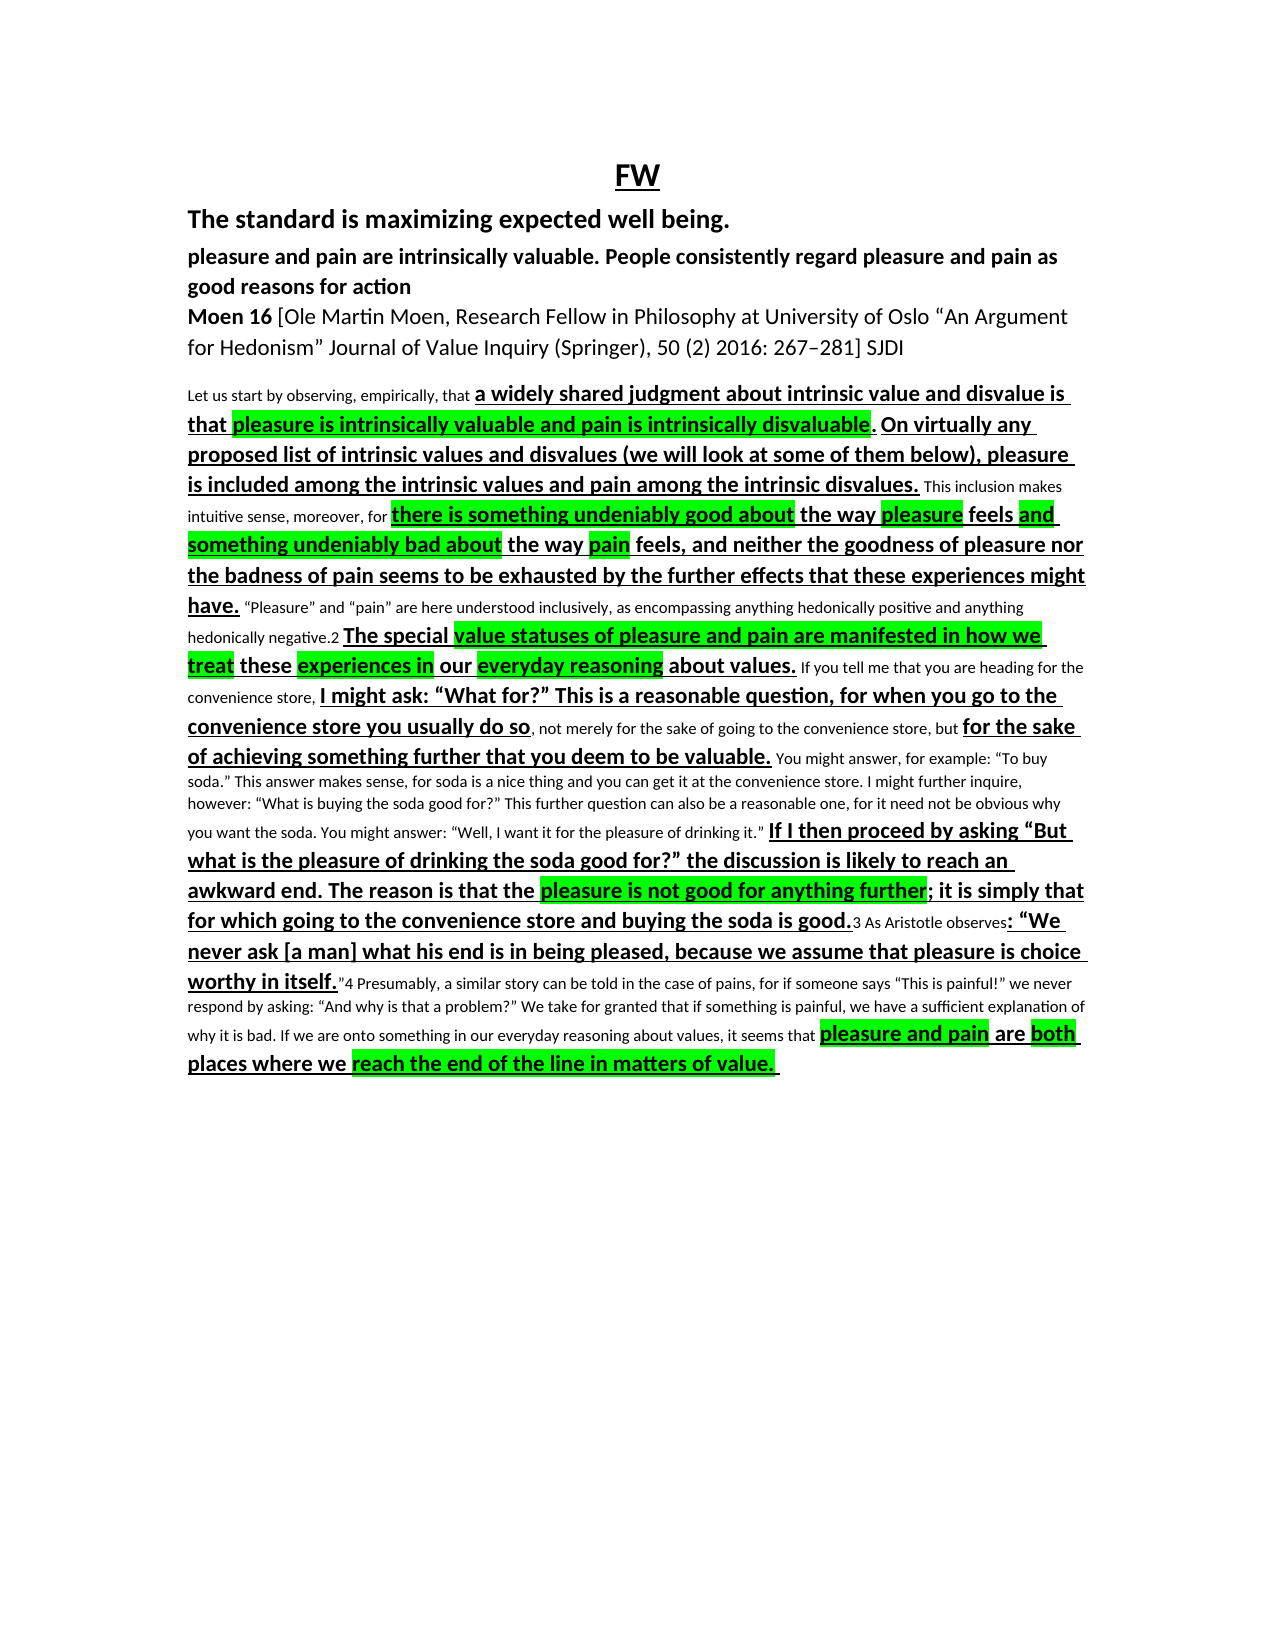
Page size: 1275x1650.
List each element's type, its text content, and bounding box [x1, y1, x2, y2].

text Let us start by observing, empirically, that a widely shared judgment about intrinsic value and disvalue is that pleasure is intrinsically valuable and pain is intrinsically disvaluable. On virtually any proposed list of intrinsic values and disvalues (we will look at some of them below), pleasure is included among the intrinsic values and pain among the intrinsic disvalues. This inclusion makes intuitive sense, moreover, for there is something undeniably good about the way pleasure feels and something undeniably bad about the way pain feels, and neither the goodness of pleasure nor the badness of pain seems to be exhausted by the further effects that these experiences might have. “Pleasure” and “pain” are here understood inclusively, as encompassing anything hedonically positive and anything hedonically negative.2 The special value statuses of pleasure and pain are manifested in how we treat these experiences in our everyday reasoning about values. If you tell me that you are heading for the convenience store, I might ask: “What for?” This is a reasonable question, for when you go to the convenience store you usually do so, not merely for the sake of going to the convenience store, but for the sake of achieving something further that you deem to be valuable. You might answer, for example: “To buy soda.” This answer makes sense, for soda is a nice thing and you can get it at the convenience store. I might further inquire, however: “What is buying the soda good for?” This further question can also be a reasonable one, for it need not be obvious why you want the soda. You might answer: “Well, I want it for the pleasure of drinking it.” If I then proceed by asking “But what is the pleasure of drinking the soda good for?” the discussion is likely to reach an awkward end. The reason is that the pleasure is not good for anything further; it is simply that for which going to the convenience store and buying the soda is good.3 As Aristotle observes: “We never ask [a man] what his end is in being pleased, because we assume that pleasure is choice worthy in itself.”4 Presumably, a similar story can be told in the case of pains, for if someone says “This is painful!” we never respond by asking: “And why is that a problem?” We take for granted that if something is painful, we have a sufficient explanation of why it is bad. If we are onto something in our everyday reasoning about values, it seems that pleasure and pain are both places where we reach the end of the line in matters of value. [187, 379, 1087, 961]
subtitle The standard is maximizing expected well being. [187, 202, 1087, 235]
text Moen 16 [Ole Martin Moen, Research Fellow in Philosophy at University of Oslo “An Argument for Hedonism” Journal of Value Inquiry (Springer), 50 (2) 2016: 267–281] SJDI [187, 302, 1087, 361]
subtitle FW [187, 154, 1087, 195]
text pleasure and pain are intrinsically valuable. People consistently regard pleasure and pain as good reasons for action [187, 242, 1087, 300]
